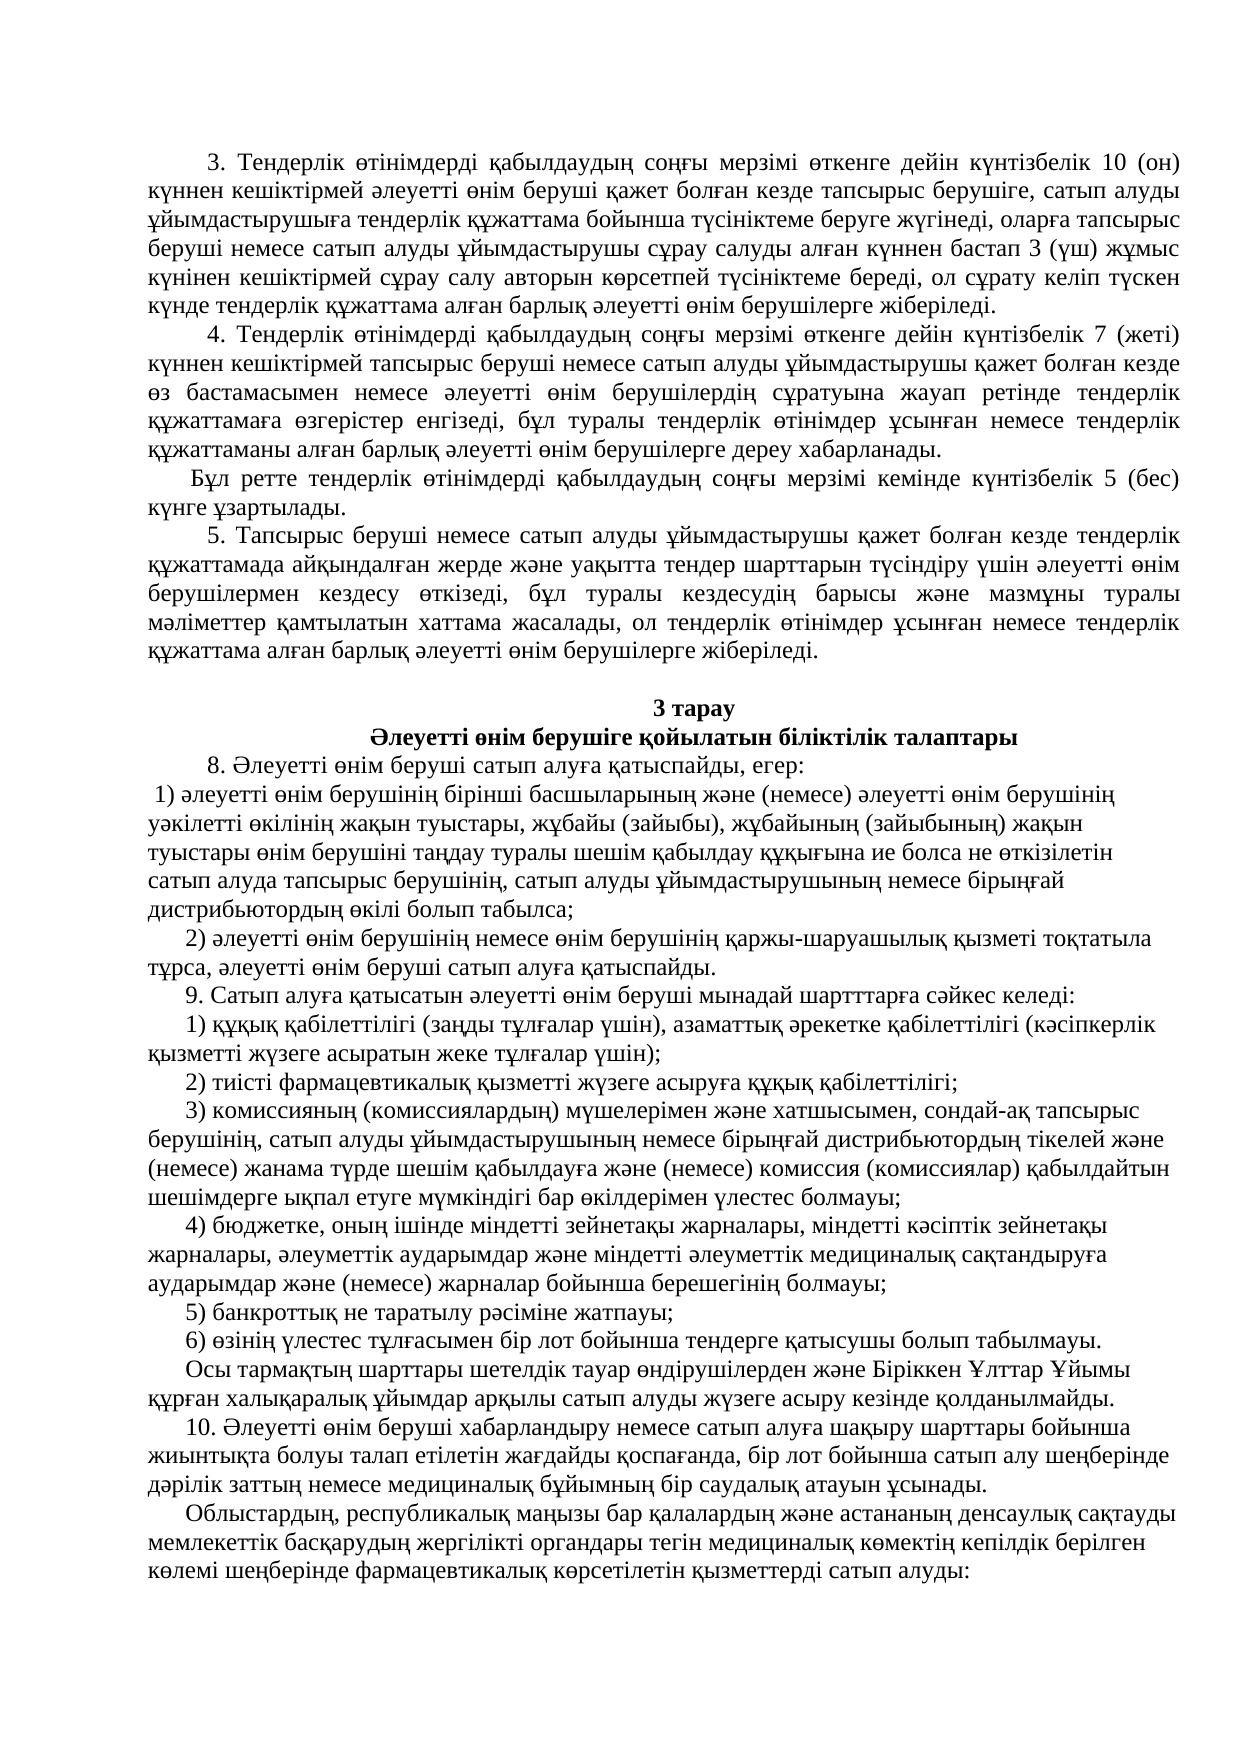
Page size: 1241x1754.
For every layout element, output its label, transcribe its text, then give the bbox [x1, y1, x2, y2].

text Әлеуетті өнім берушіге қойылатын біліктілік талаптары [148, 722, 1181, 751]
text 3) комиссияның (комиссиялардың) мүшелерімен және хатшысымен, сондай-ақ тапсырыс берушінің, сатып алуды ұйымдастырушының немесе бірыңғай дистрибьютордың тікелей және (немесе) жанама түрде шешім қабылдауға және (немесе) комиссия (комиссиялар) қабылдайтын шешімдерге ықпал етуге мүмкіндігі бар өкілдерімен үлестес болмауы; [148, 1096, 1181, 1211]
text 3. Тендерлік өтінімдерді қабылдаудың соңғы мерзімі өткенге дейін күнтізбелік 10 (он) күннен кешіктірмей әлеуетті өнім беруші қажет болған кезде тапсырыс берушіге, сатып алуды ұйымдастырушыға тендерлік құжаттама бойынша түсініктеме беруге жүгінеді, оларға тапсырыс беруші немесе сатып алуды ұйымдастырушы сұрау салуды алған күннен бастап 3 (үш) жұмыс күнінен кешіктірмей сұрау салу авторын көрсетпей түсініктеме береді, ол сұрату келіп түскен күнде тендерлік құжаттама алған барлық әлеуетті өнім берушілерге жіберіледі. [148, 147, 1181, 319]
text 8. Әлеуетті өнім беруші сатып алуға қатыспайды, егер: [148, 751, 1181, 779]
text 5. Тапсырыс беруші немесе сатып алуды ұйымдастырушы қажет болған кезде тендерлік құжаттамада айқындалған жерде және уақытта тендер шарттарын түсіндіру үшін әлеуетті өнім берушілермен кездесу өткізеді, бұл туралы кездесудің барысы және мазмұны туралы мәліметтер қамтылатын хаттама жасалады, ол тендерлік өтінімдер ұсынған немесе тендерлік құжаттама алған барлық әлеуетті өнім берушілерге жіберіледі. [148, 521, 1181, 664]
text Осы тармақтың шарттары шетелдік тауар өндірушілерден және Біріккен Ұлттар Ұйымы құрған халықаралық ұйымдар арқылы сатып алуды жүзеге асыру кезінде қолданылмайды. [148, 1354, 1181, 1412]
text 3 тарау [148, 693, 1181, 722]
text 1) құқық қабілеттілігі (заңды тұлғалар үшін), азаматтық әрекетке қабілеттілігі (кәсіпкерлік қызметті жүзеге асыратын жеке тұлғалар үшін); [148, 1009, 1181, 1067]
text 2) әлеуетті өнім берушінің немесе өнім берушінің қаржы-шаруашылық қызметі тоқтатыла тұрса, әлеуетті өнім беруші сатып алуға қатыспайды. [148, 923, 1181, 981]
text 5) банкроттық не таратылу рәсіміне жатпауы; [148, 1297, 1181, 1326]
text 6) өзінің үлестес тұлғасымен бір лот бойынша тендерге қатысушы болып табылмауы. [148, 1326, 1181, 1354]
text 1) әлеуетті өнім берушінің бірінші басшыларының және (немесе) әлеуетті өнім берушінің уәкілетті өкілінің жақын туыстары, жұбайы (зайыбы), жұбайының (зайыбының) жақын туыстары өнім берушіні таңдау туралы шешім қабылдау құқығына ие болса не өткізілетін сатып алуда тапсырыс берушінің, сатып алуды ұйымдастырушының немесе бірыңғай дистрибьютордың өкілі болып табылса; [148, 779, 1181, 923]
text Бұл ретте тендерлік өтінімдерді қабылдаудың соңғы мерзімі кемінде күнтізбелік 5 (бес) күнге ұзартылады. [148, 463, 1181, 521]
text 2) тиісті фармацевтикалық қызметті жүзеге асыруға құқық қабілеттілігі; [148, 1067, 1181, 1096]
text 4) бюджетке, оның ішінде міндетті зейнетақы жарналары, міндетті кәсіптік зейнетақы жарналары, әлеуметтік аударымдар және міндетті әлеуметтік медициналық сақтандыруға аударымдар және (немесе) жарналар бойынша берешегінің болмауы; [148, 1211, 1181, 1297]
text 10. Әлеуетті өнім беруші хабарландыру немесе сатып алуға шақыру шарттары бойынша жиынтықта болуы талап етілетін жағдайды қоспағанда, бір лот бойынша сатып алу шеңберінде дәрілік заттың немесе медициналық бұйымның бір саудалық атауын ұсынады. [148, 1412, 1181, 1498]
text Облыстардың, республикалық маңызы бар қалалардың және астананың денсаулық сақтауды мемлекеттік басқарудың жергілікті органдары тегін медициналық көмектің кепілдік берілген көлемі шеңберінде фармацевтикалық көрсетілетін қызметтерді сатып алуды: [148, 1498, 1181, 1584]
text 4. Тендерлік өтінімдерді қабылдаудың соңғы мерзімі өткенге дейін күнтізбелік 7 (жеті) күннен кешіктірмей тапсырыс беруші немесе сатып алуды ұйымдастырушы қажет болған кезде өз бастамасымен немесе әлеуетті өнім берушілердің сұратуына жауап ретінде тендерлік құжаттамаға өзгерістер енгізеді, бұл туралы тендерлік өтінімдер ұсынған немесе тендерлік құжаттаманы алған барлық әлеуетті өнім берушілерге дереу хабарланады. [148, 319, 1181, 463]
text 9. Сатып алуға қатысатын әлеуетті өнім беруші мынадай шартттарға сәйкес келеді: [148, 981, 1181, 1009]
